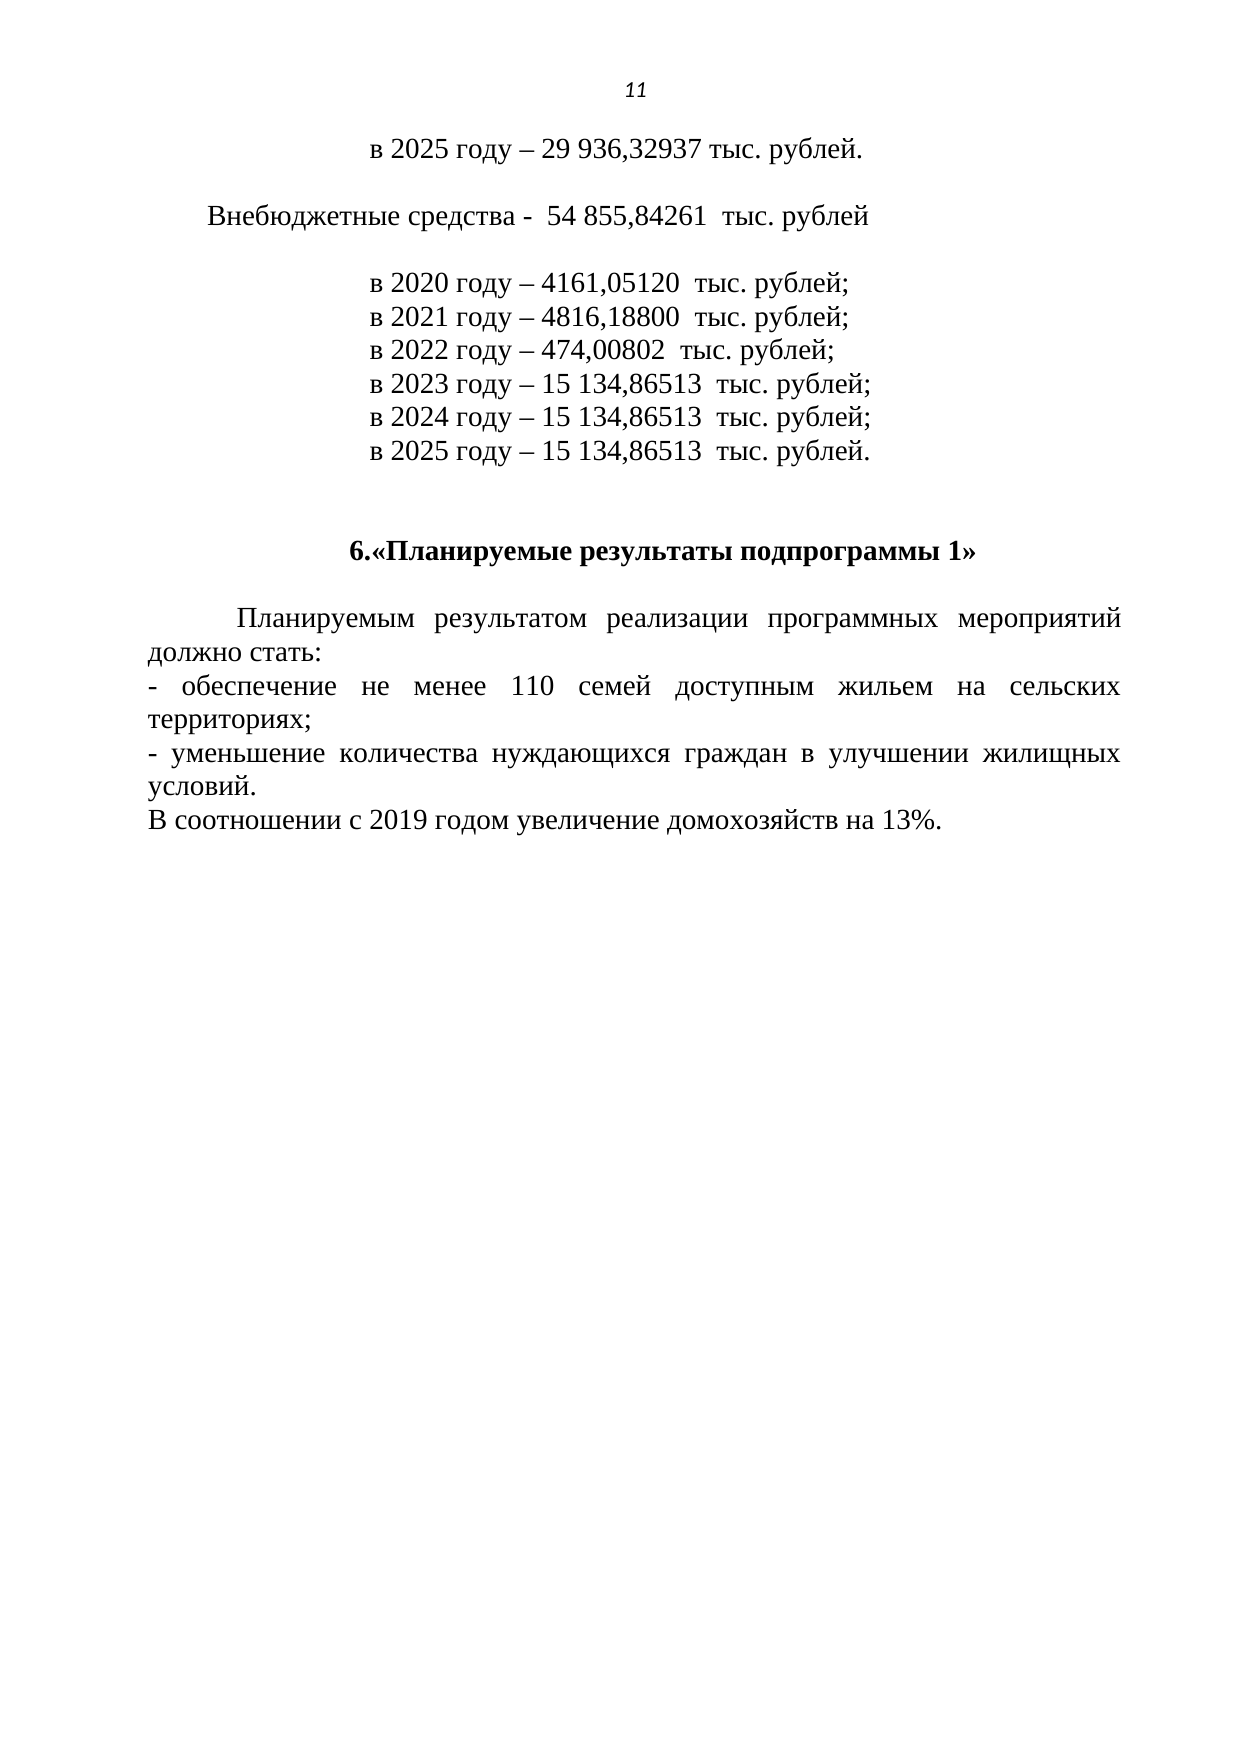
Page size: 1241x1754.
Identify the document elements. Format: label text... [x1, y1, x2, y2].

text - уменьшение количества нуждающихся граждан в улучшении жилищных условий. [148, 735, 1122, 802]
text Внебюджетные средства - 54 855,84261 тыс. рублей [148, 198, 1122, 232]
text в 2020 году – 4161,05120 тыс. рублей; [148, 265, 1122, 299]
text в 2024 году – 15 134,86513 тыс. рублей; [148, 399, 1122, 433]
text В соотношении с 2019 годом увеличение домохозяйств на 13%. [148, 802, 1122, 835]
text в 2025 году – 29 936,32937 тыс. рублей. [148, 131, 1122, 164]
text - обеспечение не менее 110 семей доступным жильем на сельских территориях; [148, 668, 1122, 735]
text в 2025 году – 15 134,86513 тыс. рублей. [148, 433, 1122, 466]
text в 2021 году – 4816,18800 тыс. рублей; [148, 299, 1122, 332]
text в 2023 году – 15 134,86513 тыс. рублей; [148, 366, 1122, 399]
text Планируемым результатом реализации программных мероприятий должно стать: [148, 601, 1122, 668]
text в 2022 году – 474,00802 тыс. рублей; [148, 332, 1122, 366]
text 6.«Планируемые результаты подпрограммы 1» [148, 533, 1122, 567]
